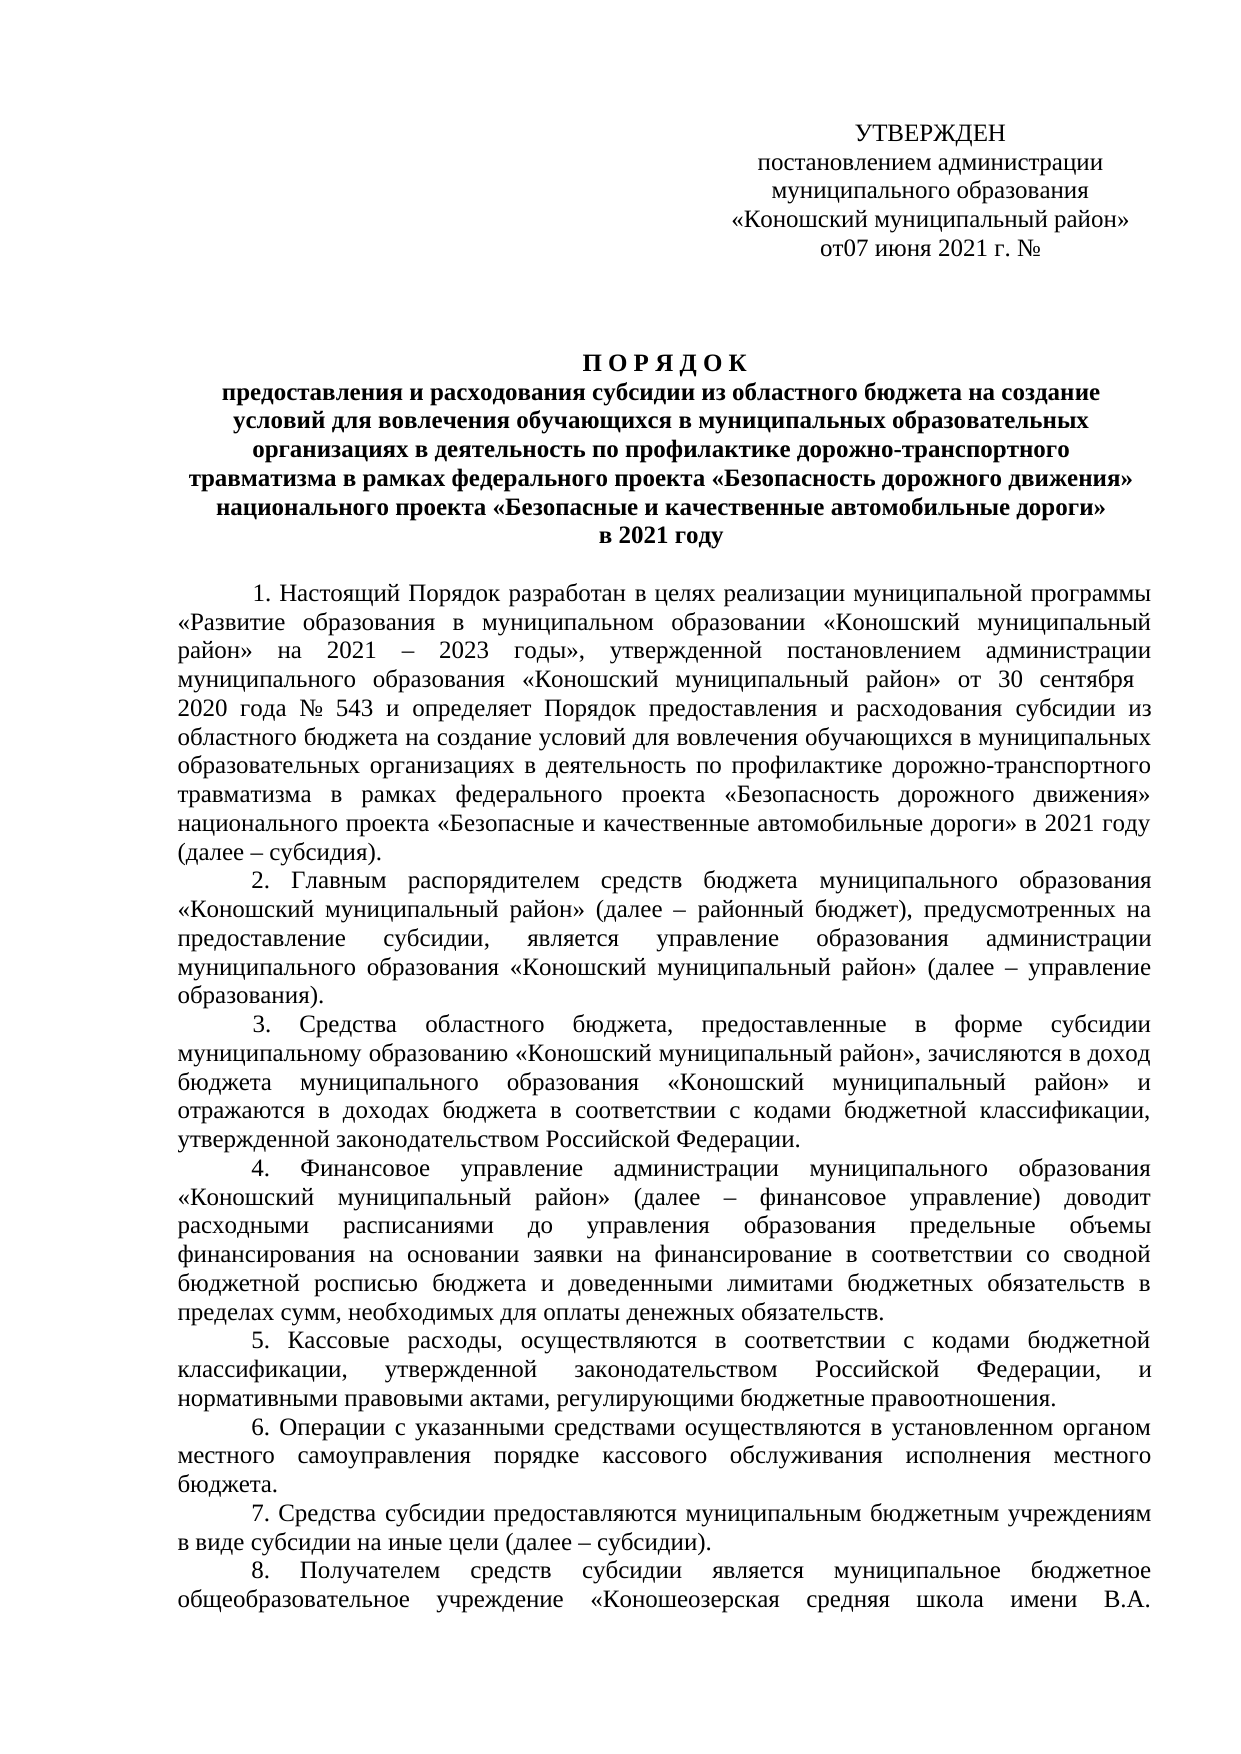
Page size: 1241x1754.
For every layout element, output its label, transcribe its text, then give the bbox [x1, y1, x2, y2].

text ПОРЯДОК [177, 348, 1152, 377]
text 1. Настоящий Порядок разработан в целях реализации муниципальной программы «Развитие образования в муниципальном образовании «Коношский муниципальный район» на 2021 – 2023 годы», утвержденной постановлением администрации муниципального образования «Коношский муниципальный район» от 30 сентября 2020 года № 543 и определяет Порядок предоставления и расходования субсидии из областного бюджета на создание условий для вовлечения обучающихся в муниципальных образовательных организациях в деятельность по профилактике дорожно-транспортного травматизма в рамках федерального проекта «Безопасность дорожного движения» национального проекта «Безопасные и качественные автомобильные дороги» в 2021 году (далее – субсидия). [177, 578, 1152, 866]
text 3. Средства областного бюджета, предоставленные в форме субсидии муниципальному образованию «Коношский муниципальный район», зачисляются в доход бюджета муниципального образования «Коношский муниципальный район» и отражаются в доходах бюджета в соответствии с кодами бюджетной классификации, утвержденной законодательством Российской Федерации. [177, 1009, 1152, 1153]
text 4. Финансовое управление администрации муниципального образования «Коношский муниципальный район» (далее – финансовое управление) доводит расходными расписаниями до управления образования предельные объемы финансирования на основании заявки на финансирование в соответствии со сводной бюджетной росписью бюджета и доведенными лимитами бюджетных обязательств в пределах сумм, необходимых для оплаты денежных обязательств. [177, 1153, 1152, 1326]
text 7. Средства субсидии предоставляются муниципальным бюджетным учреждениям в виде субсидии на иные цели (далее – субсидии). [177, 1498, 1152, 1556]
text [177, 1556, 1152, 1613]
text от07 июня 2021 г. № [709, 233, 1152, 262]
text 5. Кассовые расходы, осуществляются в соответствии с кодами бюджетной классификации, утвержденной законодательством Российской Федерации, и нормативными правовыми актами, регулирующими бюджетные правоотношения. [177, 1326, 1152, 1412]
text 2. Главным распорядителем средств бюджета муниципального образования «Коношский муниципальный район» (далее – районный бюджет), предусмотренных на предоставление субсидии, является управление образования администрации муниципального образования «Коношский муниципальный район» (далее – управление образования). [177, 866, 1152, 1009]
text УТВЕРЖДЕН [709, 118, 1152, 147]
text в 2021 году [177, 521, 1145, 549]
text постановлением администрации муниципального образования «Коношский муниципальный район» [709, 147, 1152, 233]
text 6. Операции с указанными средствами осуществляются в установленном органом местного самоуправления порядке кассового обслуживания исполнения местного бюджета. [177, 1412, 1152, 1498]
text предоставления и расходования субсидии из областного бюджета на создание условий для вовлечения обучающихся в муниципальных образовательных организациях в деятельность по профилактике дорожно-транспортного травматизма в рамках федерального проекта «Безопасность дорожного движения» национального проекта «Безопасные и качественные автомобильные дороги» [177, 377, 1145, 521]
